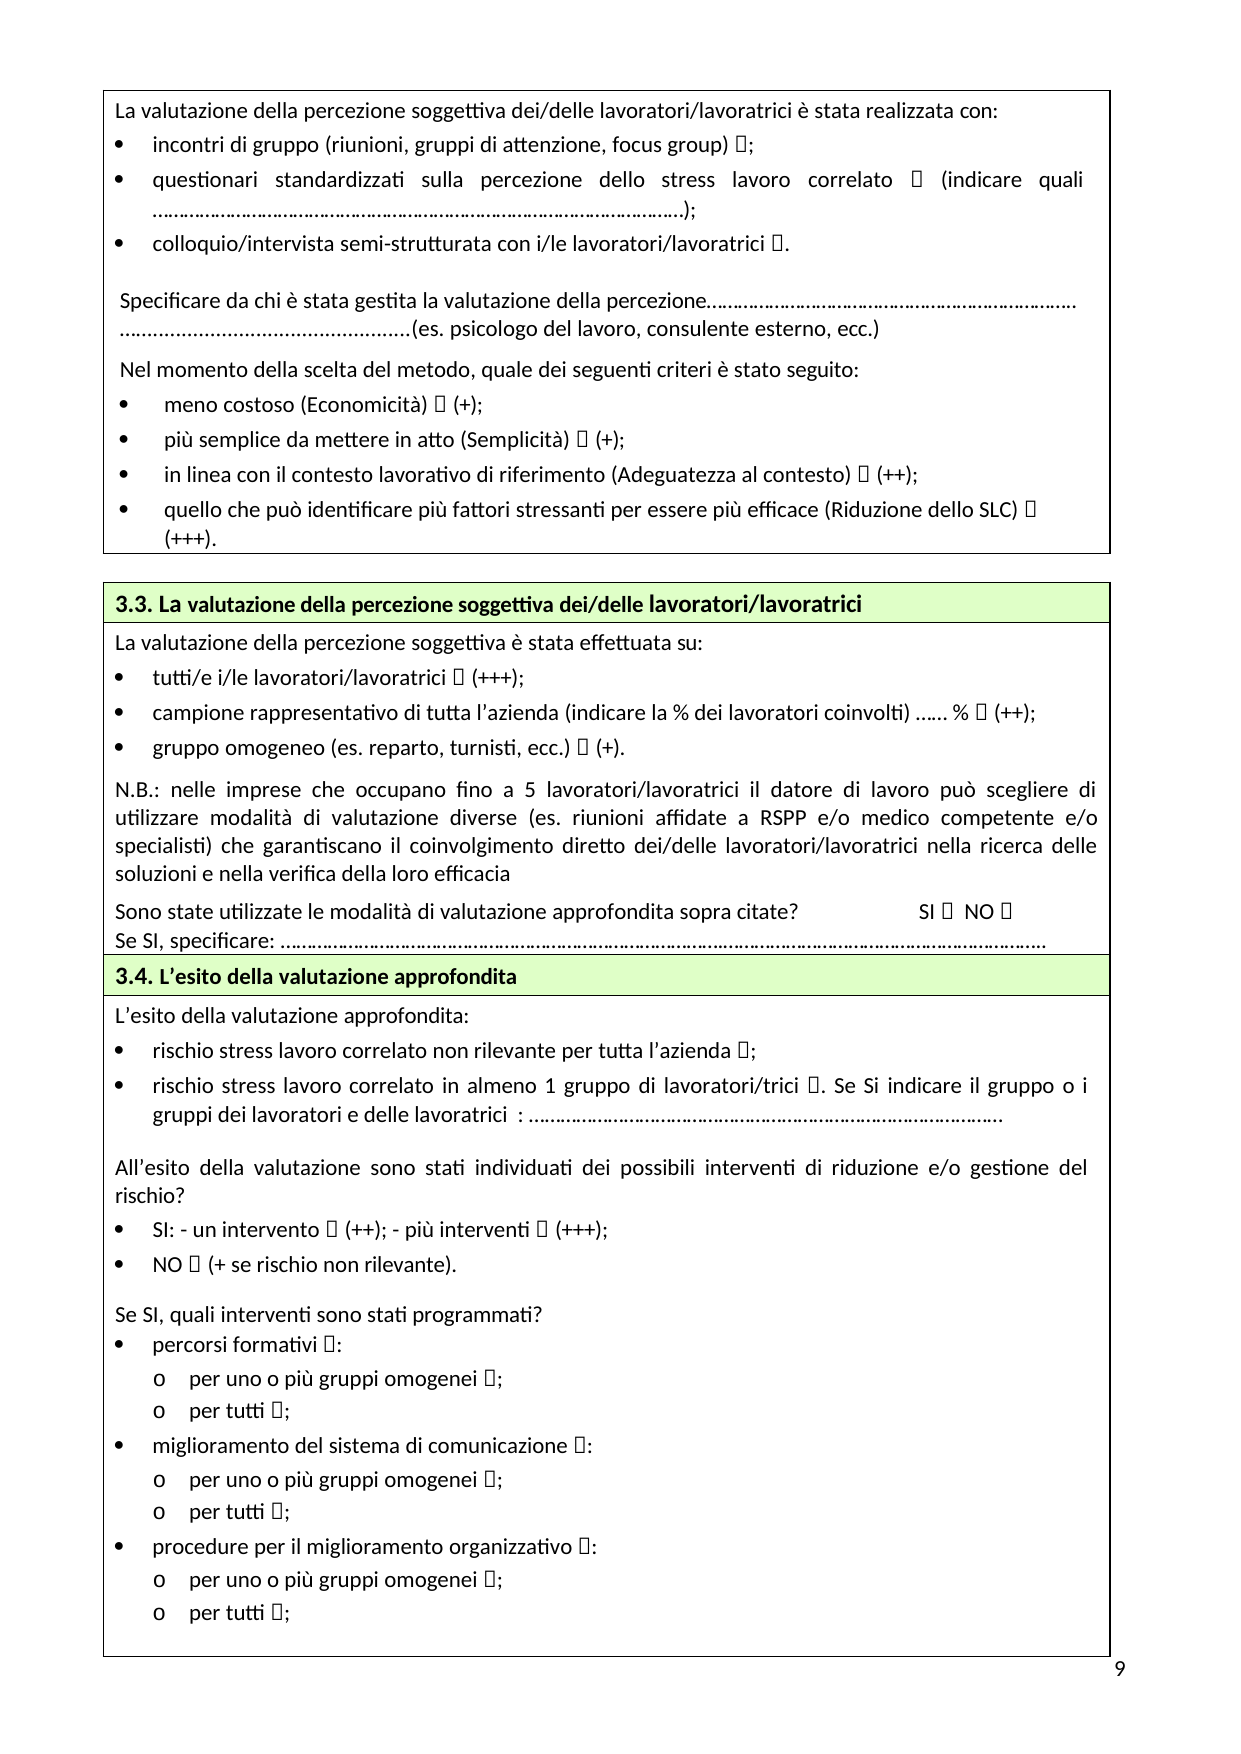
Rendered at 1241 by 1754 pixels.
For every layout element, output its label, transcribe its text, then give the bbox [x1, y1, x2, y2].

table_header 3.3. La valutazione della percezione soggettiva dei/delle lavoratori/lavoratrici [104, 583, 1109, 622]
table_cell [104, 996, 1109, 1656]
table_cell La valutazione della percezione soggettiva è stata effettuata su: tutti/e i/le lavoratori/lavoratrici  (+++); campione rappresentativo di tutta l’azienda (indicare la % dei lavoratori coinvolti) …… %  (++); gruppo omogeneo (es. reparto, turnisti, ecc.)  (+). N.B.: nelle imprese che occupano fino a 5 lavoratori/lavoratrici il datore di lavoro può scegliere di utilizzare modalità di valutazione diverse (es. riunioni affidate a RSPP e/o medico competente e/o specialisti) che garantiscano il coinvolgimento diretto dei/delle lavoratori/lavoratrici nella ricerca delle soluzioni e nella verifica della loro efficacia Sono state utilizzate le modalità di valutazione approfondita sopra citate? SI  NO  Se SI, specificare: ………………………………………………………………………….…………………………………………………….. [104, 623, 1109, 954]
table_cell 3.4. L’esito della valutazione approfondita [104, 955, 1109, 995]
table_cell La valutazione della percezione soggettiva dei/delle lavoratori/lavoratrici è stata realizzata con: incontri di gruppo (riunioni, gruppi di attenzione, focus group) ; questionari standardizzati sulla percezione dello stress lavoro correlato  (indicare quali …………………………………………………………………………………………); colloquio/intervista semi-strutturata con i/le lavoratori/lavoratrici . Specificare da chi è stata gestita la valutazione della percezione…………………………………………………………….. … (es. psicologo del lavoro, consulente esterno, ecc.) Nel momento della scelta del metodo, quale dei seguenti criteri è stato seguito: meno costoso (Economicità)  (+); più semplice da mettere in atto (Semplicità)  (+); in linea con il contesto lavorativo di riferimento (Adeguatezza al contesto)  (++); quello che può identificare più fattori stressanti per essere più efficace (Riduzione dello SLC)  (+++). [104, 91, 1109, 552]
